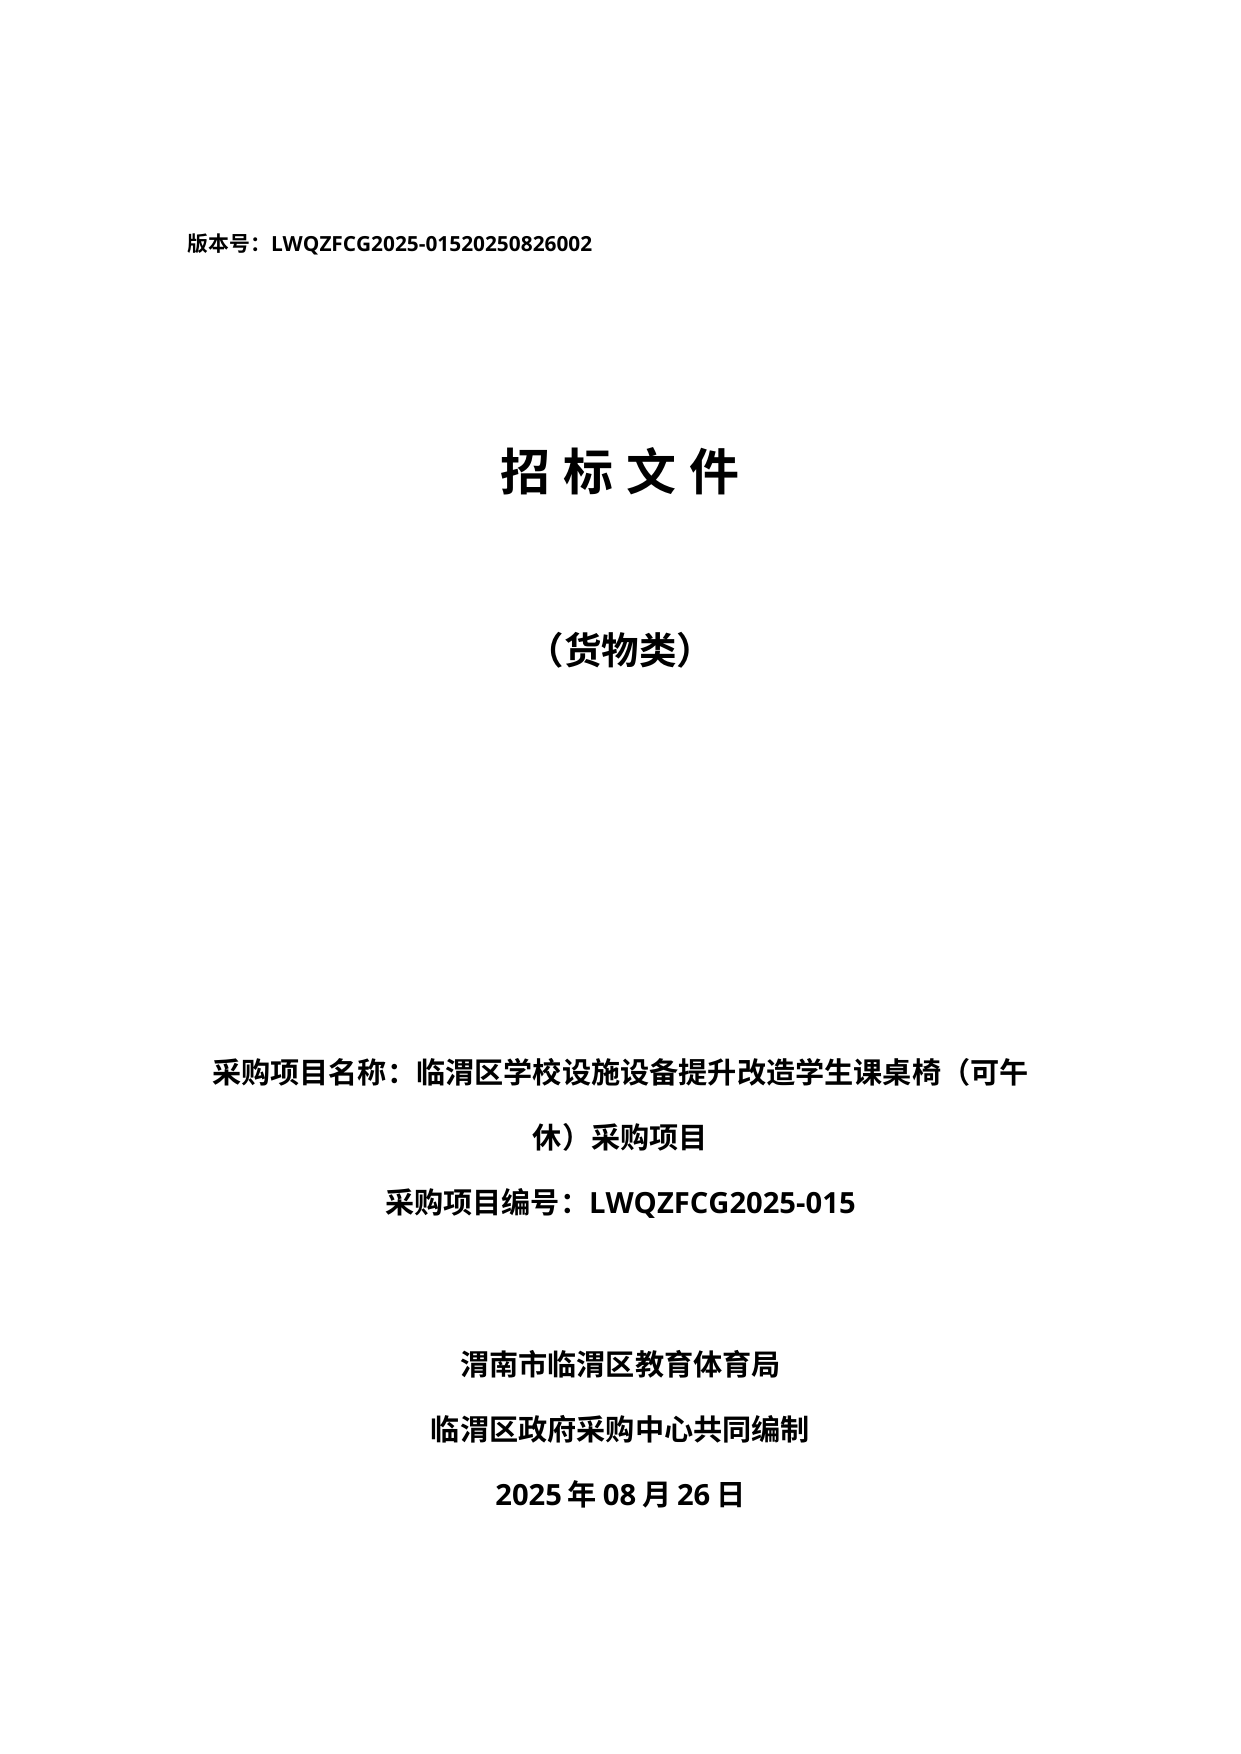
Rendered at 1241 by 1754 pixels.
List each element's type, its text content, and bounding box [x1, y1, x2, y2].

text 采购项目名称：临渭区学校设施设备提升改造学生课桌椅（可午休）采购项目 [187, 1039, 1053, 1169]
text （货物类） [187, 617, 1053, 1039]
text 招 标 文 件 [187, 422, 1053, 617]
text 临渭区政府采购中心共同编制 [187, 1397, 1053, 1462]
text 采购项目编号：LWQZFCG2025-015 [187, 1169, 1053, 1332]
text 渭南市临渭区教育体育局 [187, 1332, 1053, 1397]
text 2025年08月26日 [187, 1462, 1053, 1527]
text 版本号：LWQZFCG2025-01520250826002 [187, 227, 1053, 422]
